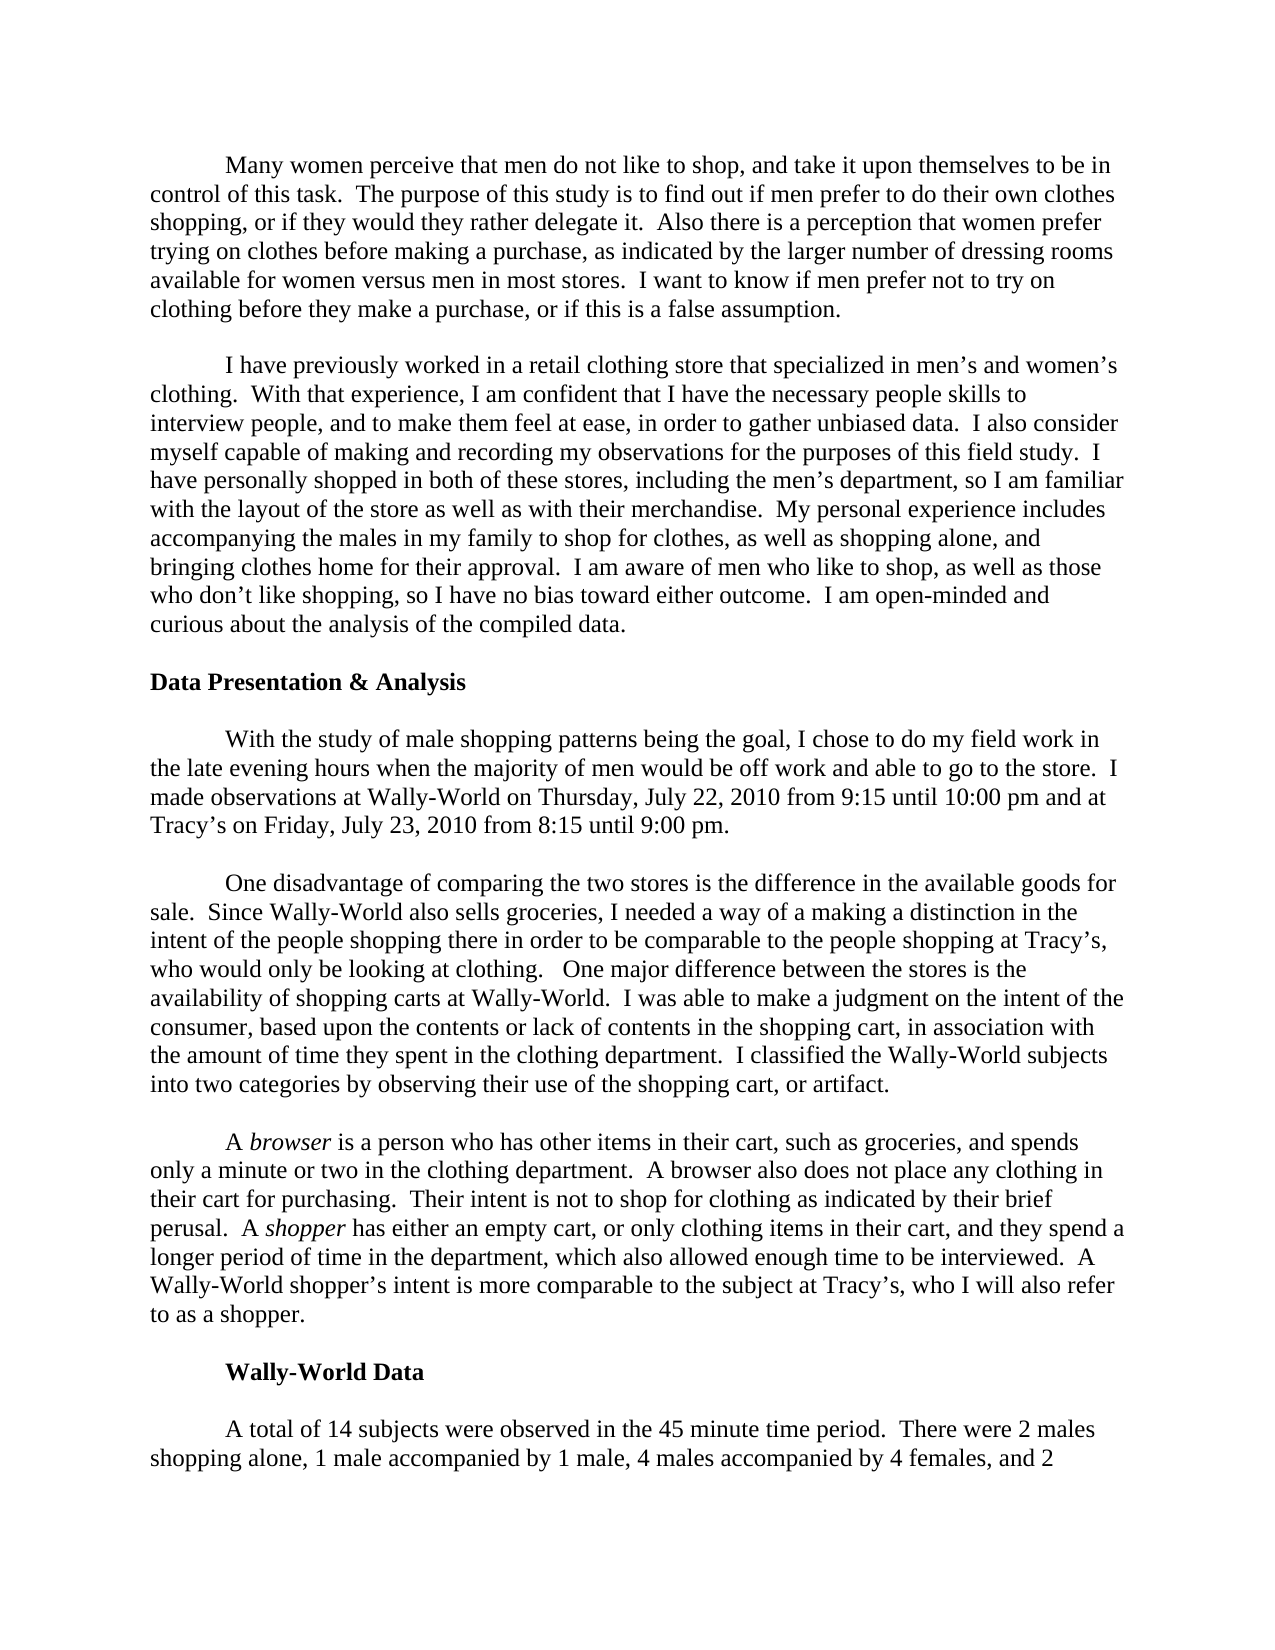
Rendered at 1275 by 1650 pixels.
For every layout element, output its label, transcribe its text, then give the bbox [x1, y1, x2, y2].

text A browser is a person who has other items in their cart, such as groceries, and spends only a minute or two in the clothing department. A browser also does not place any clothing in their cart for purchasing. Their intent is not to shop for clothing as indicated by their brief perusal. A shopper has either an empty cart, or only clothing items in their cart, and they spend a longer period of time in the department, which also allowed enough time to be interviewed. A Wally-World shopper’s intent is more comparable to the subject at Tracy’s, who I will also refer to as a shopper. [150, 1127, 1125, 1328]
text With the study of male shopping patterns being the goal, I chose to do my field work in the late evening hours when the majority of men would be off work and able to go to the store. I made observations at Wally-World on Thursday, July 22, 2010 from 9:15 until 10:00 pm and at Tracy’s on Friday, July 23, 2010 from 8:15 until 9:00 pm. [150, 724, 1125, 839]
text Many women perceive that men do not like to shop, and take it upon themselves to be in control of this task. The purpose of this study is to find out if men prefer to do their own clothes shopping, or if they would they rather delegate it. Also there is a perception that women prefer trying on clothes before making a purchase, as indicated by the larger number of dressing rooms available for women versus men in most stores. I want to know if men prefer not to try on clothing before they make a purchase, or if this is a false assumption. [150, 150, 1125, 322]
text I have previously worked in a retail clothing store that specialized in men’s and women’s clothing. With that experience, I am confident that I have the necessary people skills to interview people, and to make them feel at ease, in order to gather unbiased data. I also consider myself capable of making and recording my observations for the purposes of this field study. I have personally shopped in both of these stores, including the men’s department, so I am familiar with the layout of the store as well as with their merchandise. My personal experience includes accompanying the males in my family to shop for clothes, as well as shopping alone, and bringing clothes home for their approval. I am aware of men who like to shop, as well as those who don’t like shopping, so I have no bias toward either outcome. I am open-minded and curious about the analysis of the compiled data. [150, 351, 1125, 638]
text One disadvantage of comparing the two stores is the difference in the available goods for sale. Since Wally-World also sells groceries, I needed a way of a making a distinction in the intent of the people shopping there in order to be comparable to the people shopping at Tracy’s, who would only be looking at clothing. One major difference between the stores is the availability of shopping carts at Wally-World. I was able to make a judgment on the intent of the consumer, based upon the contents or lack of contents in the shopping cart, in association with the amount of time they spent in the clothing department. I classified the Wally-World subjects into two categories by observing their use of the shopping cart, or artifact. [150, 868, 1125, 1098]
text Data Presentation & Analysis [150, 667, 1125, 696]
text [150, 1414, 1125, 1472]
text Wally-World Data [150, 1357, 1125, 1386]
